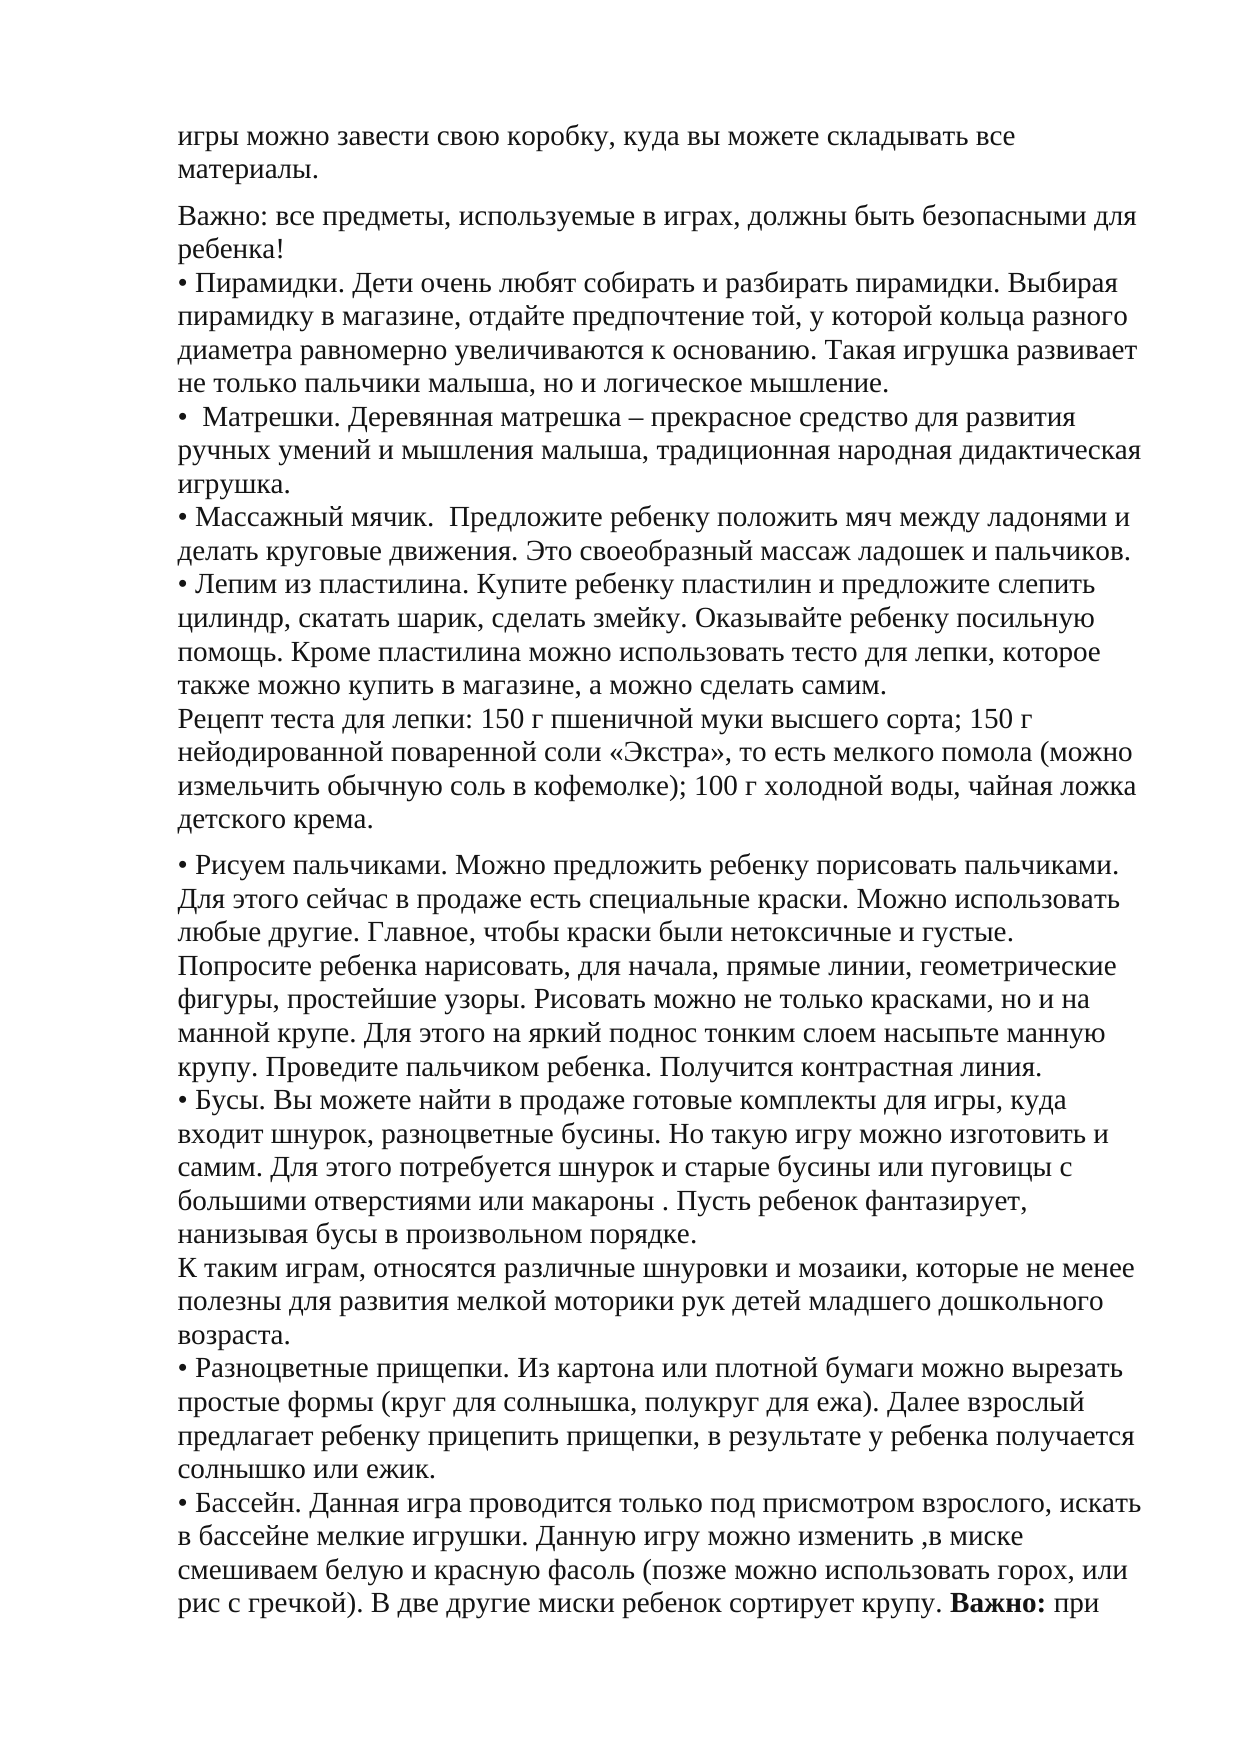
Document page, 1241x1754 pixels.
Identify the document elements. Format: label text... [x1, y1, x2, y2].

text Важно: все предметы, используемые в играх, должны быть безопасными для ребенка! • Пирамидки. Дети очень любят собирать и разбирать пирамидки. Выбирая пирамидку в магазине, отдайте предпочтение той, у которой кольца разного диаметра равномерно увеличиваются к основанию. Такая игрушка развивает не только пальчики малыша, но и логическое мышление. • Матрешки. Деревянная матрешка – прекрасное средство для развития ручных умений и мышления малыша, традиционная народная дидактическая игрушка. • Массажный мячик. Предложите ребенку положить мяч между ладонями и делать круговые движения. Это своеобразный массаж ладошек и пальчиков. • Лепим из пластилина. Купите ребенку пластилин и предложите слепить цилиндр, скатать шарик, сделать змейку. Оказывайте ребенку посильную помощь. Кроме пластилина можно использовать тесто для лепки, которое также можно купить в магазине, а можно сделать самим. Рецепт теста для лепки: 150 г пшеничной муки высшего сорта; 150 г нейодированной поваренной соли «Экстра», то есть мелкого помола (можно измельчить обычную соль в кофемолке); 100 г холодной воды, чайная ложка детского крема. [177, 198, 1152, 835]
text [177, 118, 1152, 185]
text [177, 847, 1152, 1619]
